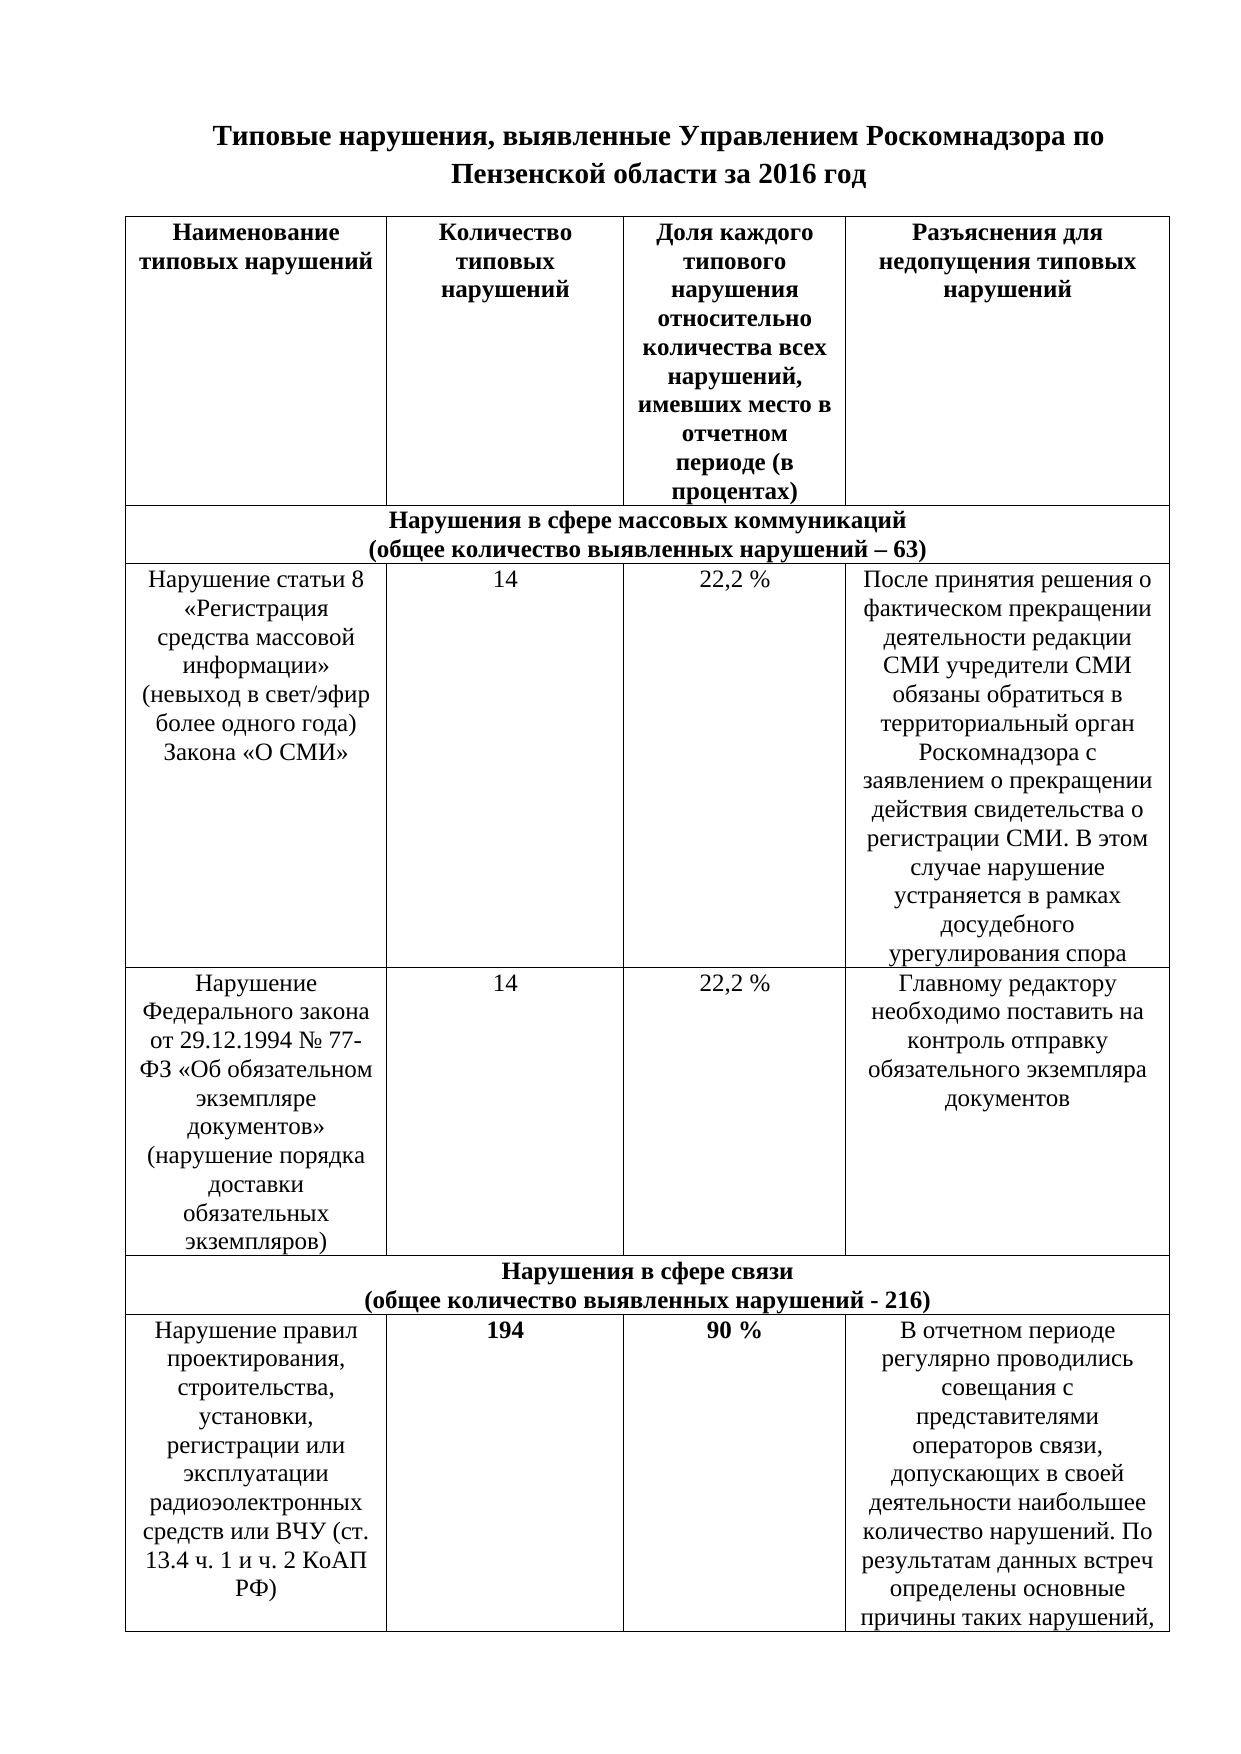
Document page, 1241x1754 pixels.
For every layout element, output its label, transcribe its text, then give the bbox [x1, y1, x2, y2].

text Типовые нарушения, выявленные Управлением Роскомнадзора по Пензенской области за 2016 год [148, 118, 1169, 190]
table_cell 194 [387, 1315, 623, 1631]
table_cell 22,2 % [624, 564, 845, 967]
table_header Разъяснения для недопущения типовых нарушений [846, 217, 1169, 504]
table_header Доля каждого типового нарушения относительно количества всех нарушений, имевших место в отчетном периоде (в процентах) [624, 217, 845, 504]
table_cell 90 % [624, 1315, 845, 1631]
table_cell После принятия решения о фактическом прекращении деятельности редакции СМИ учредители СМИ обязаны обратиться в территориальный орган Роскомнадзора с заявлением о прекращении действия свидетельства о регистрации СМИ. В этом случае нарушение устраняется в рамках досудебного урегулирования спора [846, 564, 1169, 967]
table_cell Нарушение Федерального закона от 29.12.1994 № 77-ФЗ «Об обязательном экземпляре документов» (нарушение порядка доставки обязательных экземпляров) [126, 968, 386, 1255]
table_cell 14 [387, 968, 623, 1255]
table_cell Нарушения в сфере связи (общее количество выявленных нарушений - 216) [126, 1256, 1169, 1314]
table_cell 14 [387, 564, 623, 967]
table_cell Нарушение статьи 8 «Регистрация средства массовой информации» (невыход в свет/эфир более одного года) Закона «О СМИ» [126, 564, 386, 967]
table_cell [846, 1315, 1169, 1631]
table_header Количество типовых нарушений [387, 217, 623, 504]
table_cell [126, 1315, 386, 1631]
table_cell 22,2 % [624, 968, 845, 1255]
table_header Наименование типовых нарушений [126, 217, 386, 504]
table_cell Главному редактору необходимо поставить на контроль отправку обязательного экземпляра документов [846, 968, 1169, 1255]
table_cell Нарушения в сфере массовых коммуникаций (общее количество выявленных нарушений – 63) [126, 506, 1169, 563]
